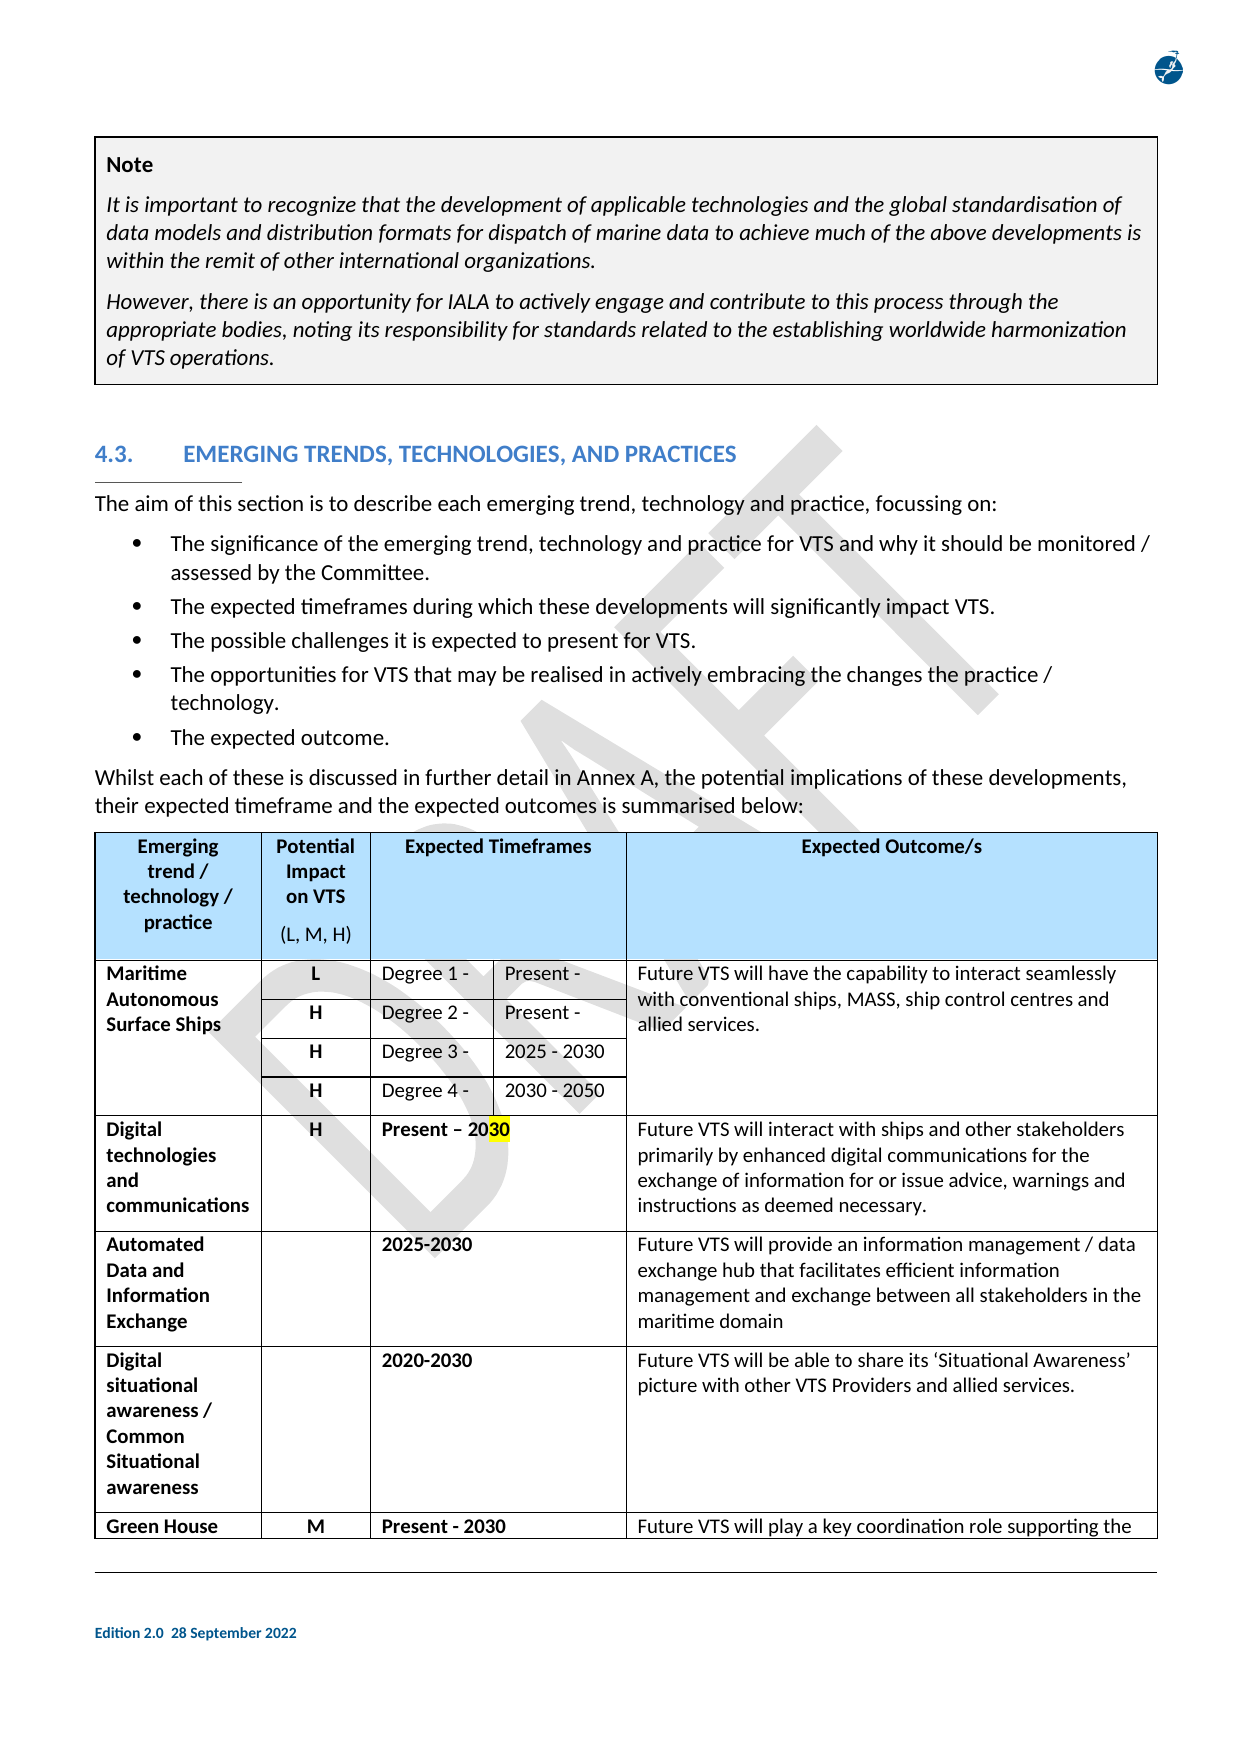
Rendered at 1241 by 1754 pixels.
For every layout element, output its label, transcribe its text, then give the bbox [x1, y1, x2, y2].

table_cell H [262, 1000, 370, 1037]
list The significance of the emerging trend, technology and practice for VTS and why it should be monitored / assessed by the Committee. [133, 529, 1157, 586]
table_header Emerging trend / technology / practice [96, 833, 261, 959]
text The aim of this section is to describe each emerging trend, technology and practice, focussing on: [94, 489, 1157, 517]
table_cell Present - 2030 [371, 1513, 626, 1538]
table_cell M [262, 1513, 370, 1538]
table_cell Present - [494, 1000, 626, 1037]
list The expected outcome. [133, 723, 1157, 751]
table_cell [96, 1513, 261, 1538]
table_cell Automated Data and Information Exchange [96, 1232, 261, 1346]
table_header Note It is important to recognize that the development of applicable technologies and the global standardisation of data models and distribution formats for dispatch of marine data to achieve much of the above developments is within the remit of other international organizations. However, there is an opportunity for IALA to actively engage and contribute to this process through the appropriate bodies, noting its responsibility for standards related to the establishing worldwide harmonization of VTS operations. [96, 138, 1157, 384]
table_cell 2030 - 2050 [494, 1078, 626, 1115]
table_cell H [262, 1078, 370, 1115]
table_cell L [262, 961, 370, 998]
table_cell Present - [494, 961, 626, 998]
table_cell 2020-2030 [371, 1347, 626, 1512]
table_cell Future VTS will be able to share its ‘Situational Awareness’ picture with other VTS Providers and allied services. [627, 1347, 1157, 1512]
table_cell H [262, 1116, 370, 1231]
table_cell 2025-2030 [371, 1232, 626, 1346]
table_cell Future VTS will have the capability to interact seamlessly with conventional ships, MASS, ship control centres and allied services. [627, 961, 1157, 1115]
table_cell Future VTS will interact with ships and other stakeholders primarily by enhanced digital communications for the exchange of information for or issue advice, warnings and instructions as deemed necessary. [627, 1116, 1157, 1231]
list The opportunities for VTS that may be realised in actively embracing the changes the practice / technology. [133, 660, 1157, 716]
table_cell Future VTS will provide an information management / data exchange hub that facilitates efficient information management and exchange between all stakeholders in the maritime domain [627, 1232, 1157, 1346]
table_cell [627, 1513, 1157, 1538]
table_cell 2025 - 2030 [494, 1039, 626, 1076]
table_cell Present – 2030 [371, 1116, 626, 1231]
table_header Potential Impact on VTS (L, M, H) [262, 833, 370, 959]
table_cell Degree 4 - [371, 1078, 493, 1115]
table_header Expected Outcome/s [627, 833, 1157, 959]
list The possible challenges it is expected to present for VTS. [133, 626, 1157, 654]
table_cell Maritime Autonomous Surface Ships [96, 961, 261, 1115]
table_cell [262, 1232, 370, 1346]
table_cell Degree 2 - [371, 1000, 493, 1037]
table_cell Degree 1 - [371, 961, 493, 998]
table_cell Degree 3 - [371, 1039, 493, 1076]
text Whilst each of these is discussed in further detail in Annex A, the potential implications of these developments, their expected timeframe and the expected outcomes is summarised below: [94, 763, 1157, 819]
table_cell Digital technologies and communications [96, 1116, 261, 1231]
table_cell Digital situational awareness / Common Situational awareness [96, 1347, 261, 1512]
list The expected timeframes during which these developments will significantly impact VTS. [133, 592, 1157, 620]
table_cell H [262, 1039, 370, 1076]
subtitle Emerging Trends, Technologies, and Practices [94, 438, 1157, 468]
table_cell [262, 1347, 370, 1512]
table_header Expected Timeframes [371, 833, 626, 959]
picture [1123, 0, 1241, 119]
